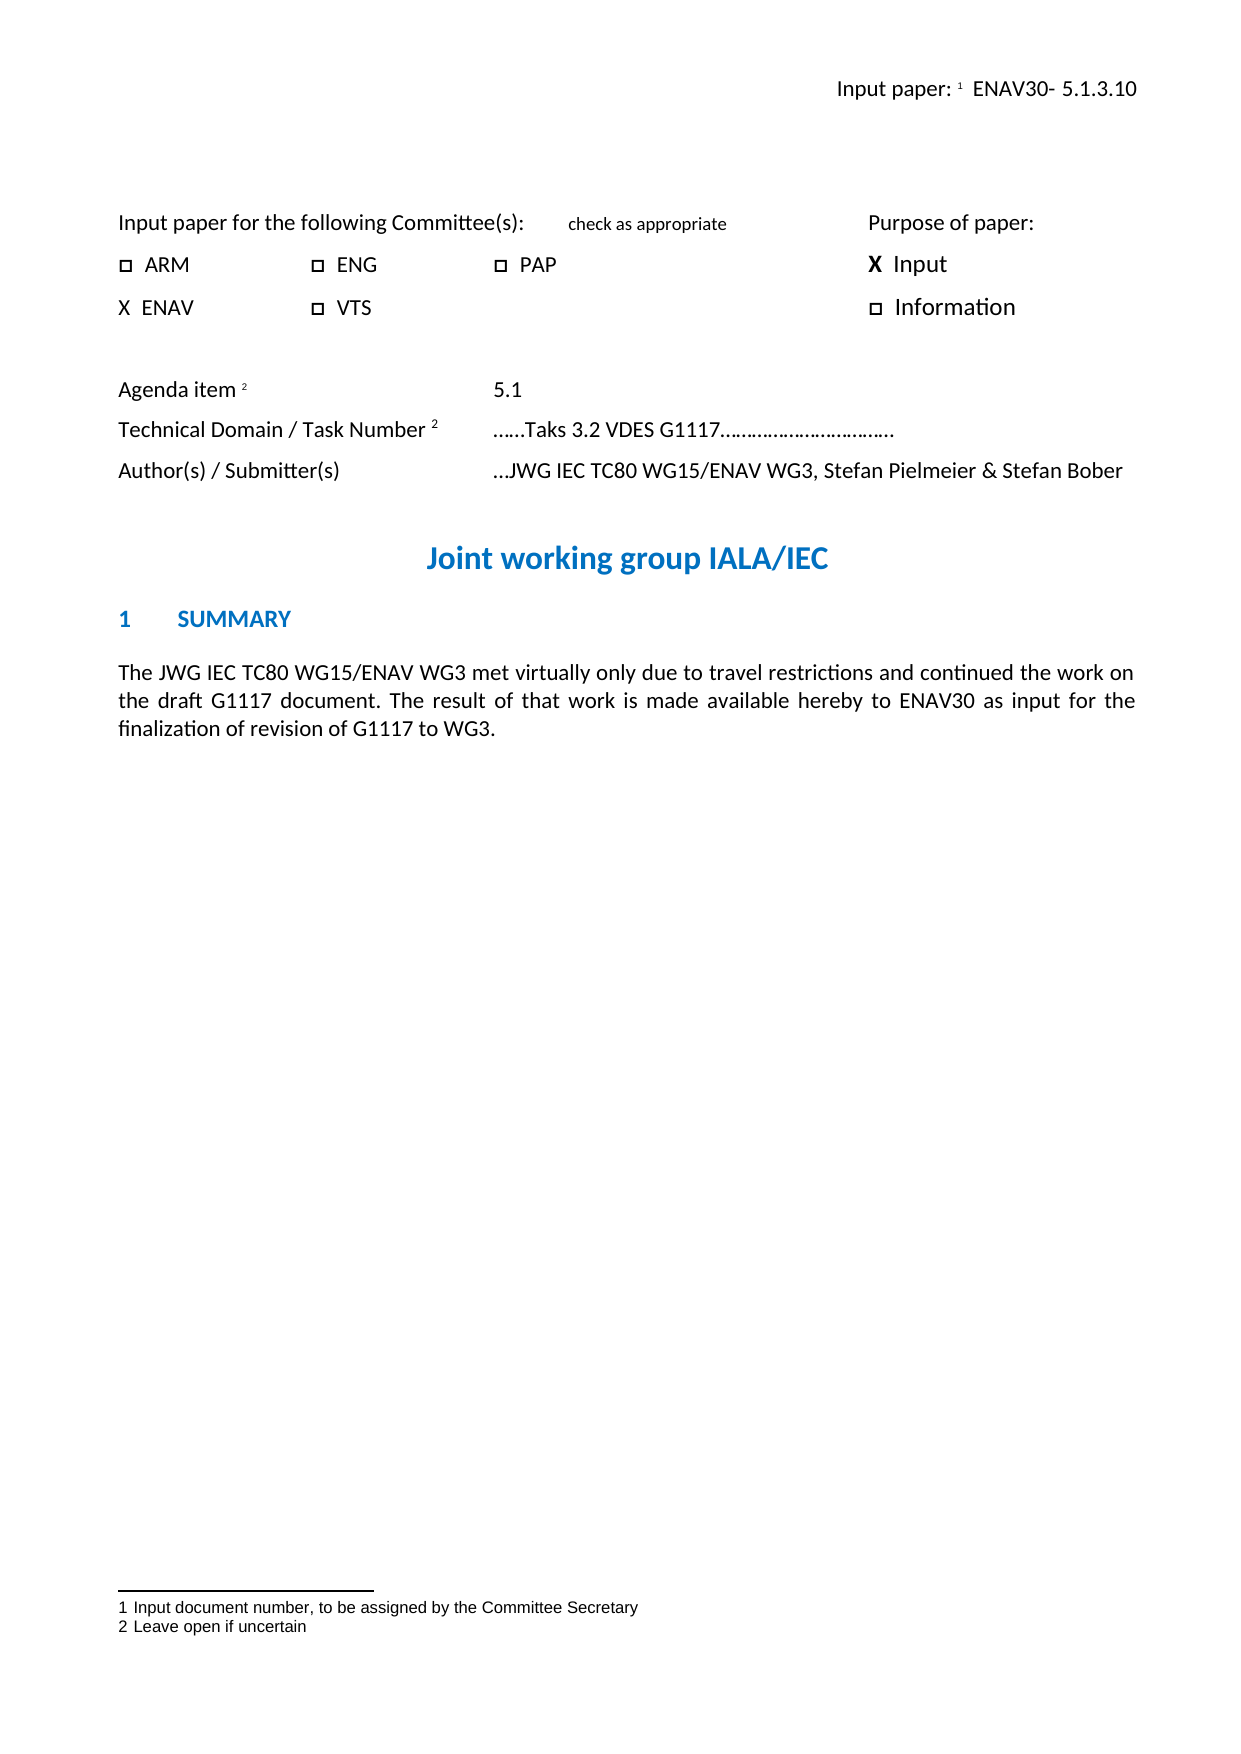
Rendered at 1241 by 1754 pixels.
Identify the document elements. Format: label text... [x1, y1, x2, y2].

text Input paper: ENAV30- 5.1.3.10 [118, 74, 1137, 102]
title Joint working group IALA/IEC [118, 537, 1137, 578]
text Author(s) / Submitter(s) …JWG IEC TC80 WG15/ENAV WG3, Stefan Pielmeier & Stefan Bober [118, 456, 1137, 484]
text The JWG IEC TC80 WG15/ENAV WG3 met virtually only due to travel restrictions and continued the work on the draft G1117 document. The result of that work is made available hereby to ENAV30 as input for the finalization of revision of G1117 to WG3. [118, 658, 1137, 742]
text X ENAV □ VTS □ Information [118, 291, 1137, 322]
text Technical Domain / Task Number 2 ……Taks 3.2 VDES G1117…………………………… [118, 416, 1137, 443]
text □ ARM □ ENG □ PAP X Input [118, 248, 1137, 279]
text Input paper for the following Committee(s): check as appropriate Purpose of paper: [118, 208, 1137, 236]
subtitle Summary [118, 603, 1137, 633]
text Agenda item 5.1 [118, 375, 1137, 403]
